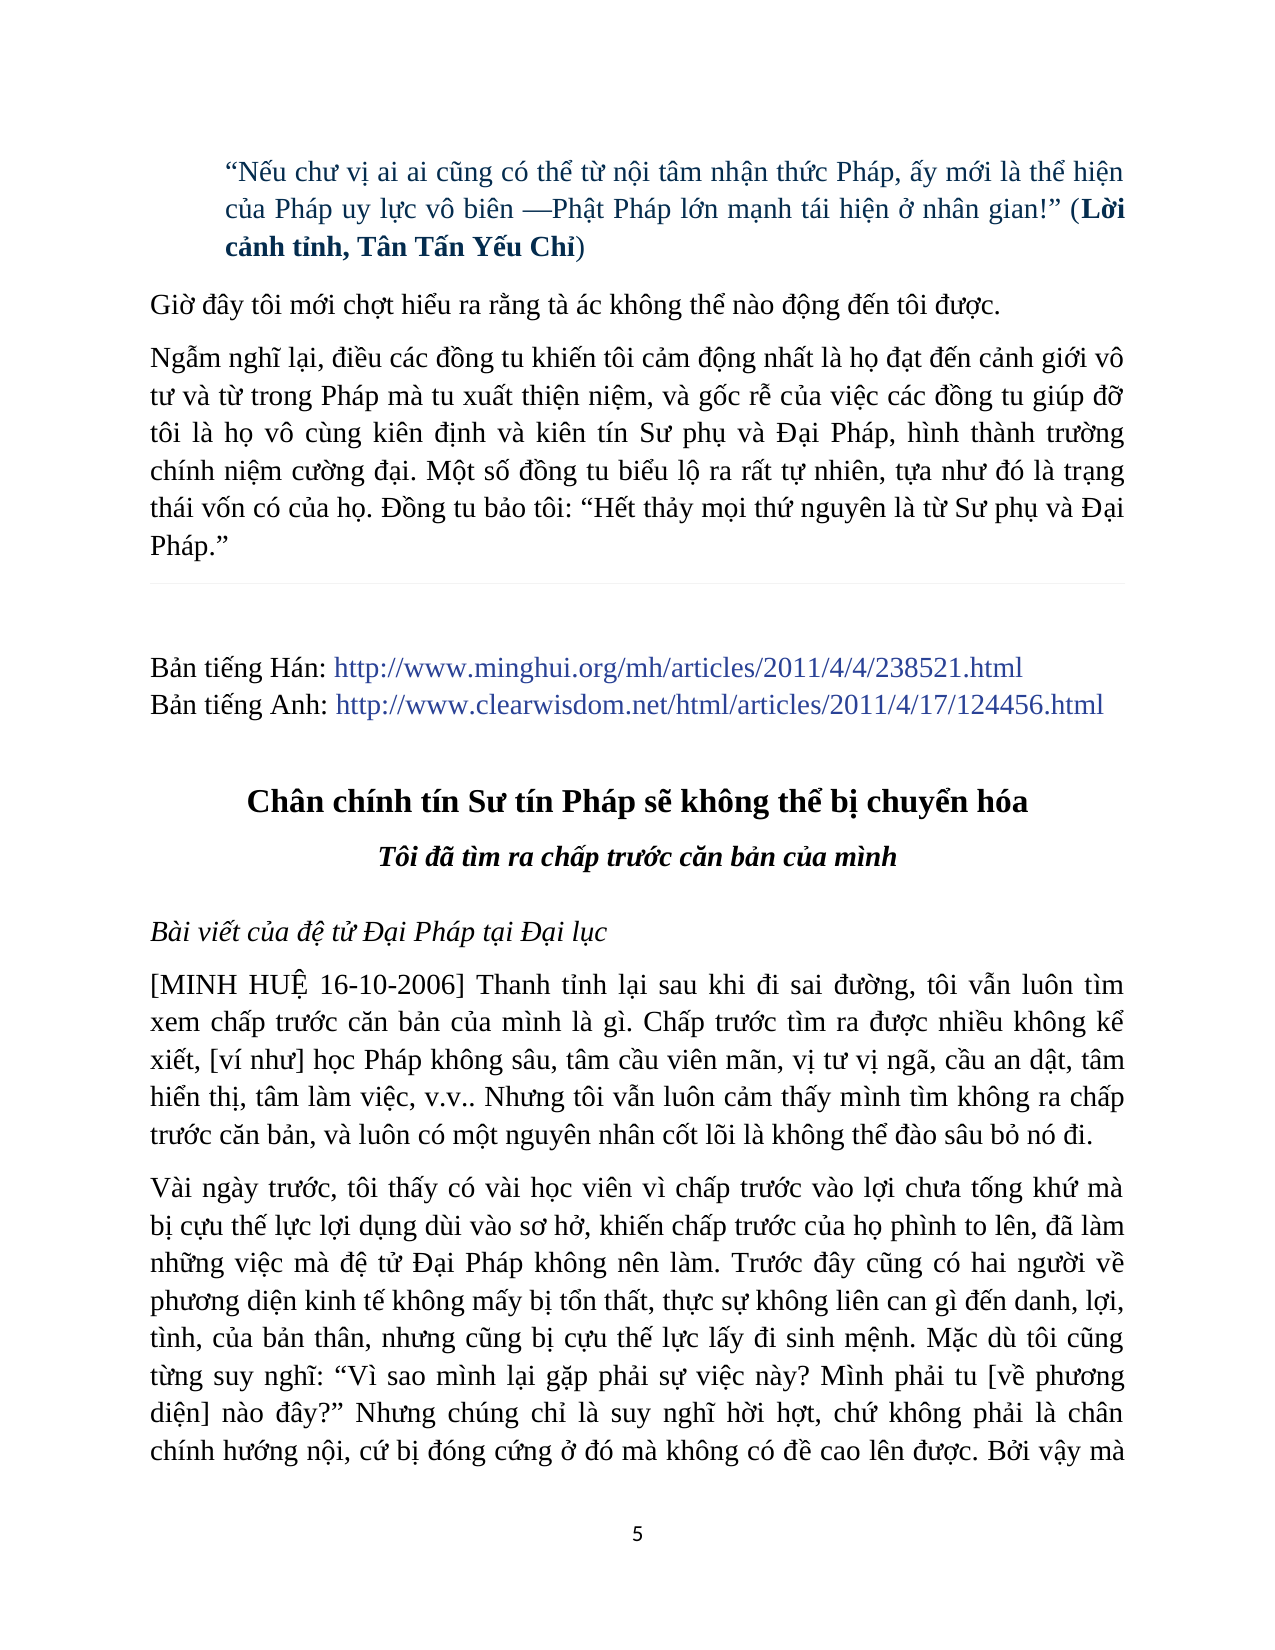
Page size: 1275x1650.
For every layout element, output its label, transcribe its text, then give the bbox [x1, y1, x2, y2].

text [MINH HUỆ 16-10-2006] Thanh tỉnh lại sau khi đi sai đường, tôi vẫn luôn tìm xem chấp trước căn bản của mình là gì. Chấp trước tìm ra được nhiều không kể xiết, [ví như] học Pháp không sâu, tâm cầu viên mãn, vị tư vị ngã, cầu an dật, tâm hiển thị, tâm làm việc, v.v.. Nhưng tôi vẫn luôn cảm thấy mình tìm không ra chấp trước căn bản, và luôn có một nguyên nhân cốt lõi là không thể đào sâu bỏ nó đi. [150, 963, 1125, 1151]
text “Nếu chư vị ai ai cũng có thể từ nội tâm nhận thức Pháp, ấy mới là thể hiện của Pháp uy lực vô biên —Phật Pháp lớn mạnh tái hiện ở nhân gian!” (Lời cảnh tỉnh, Tân Tấn Yếu Chỉ) [225, 150, 1125, 262]
text Ngẫm nghĩ lại, điều các đồng tu khiến tôi cảm động nhất là họ đạt đến cảnh giới vô tư và từ trong Pháp mà tu xuất thiện niệm, và gốc rễ của việc các đồng tu giúp đỡ tôi là họ vô cùng kiên định và kiên tín Sư phụ và Đại Pháp, hình thành trường chính niệm cường đại. Một số đồng tu biểu lộ ra rất tự nhiên, tựa như đó là trạng thái vốn có của họ. Đồng tu bảo tôi: “Hết thảy mọi thứ nguyên là từ Sư phụ và Đại Pháp.” [150, 336, 1125, 561]
text Tôi đã tìm ra chấp trước căn bản của mình [150, 835, 1125, 872]
text Giờ đây tôi mới chợt hiểu ra rằng tà ác không thể nào động đến tôi được. [150, 283, 1125, 321]
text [150, 1166, 1125, 1466]
text Bài viết của đệ tử Đại Pháp tại Đại lục [150, 910, 1125, 947]
text Chân chính tín Sư tín Pháp sẽ không thể bị chuyển hóa [150, 780, 1125, 819]
text Bản tiếng Anh: http://www.clearwisdom.net/html/articles/2011/4/17/124456.html [150, 683, 1125, 721]
text Bản tiếng Hán: http://www.minghui.org/mh/articles/2011/4/4/238521.html [150, 646, 1125, 683]
